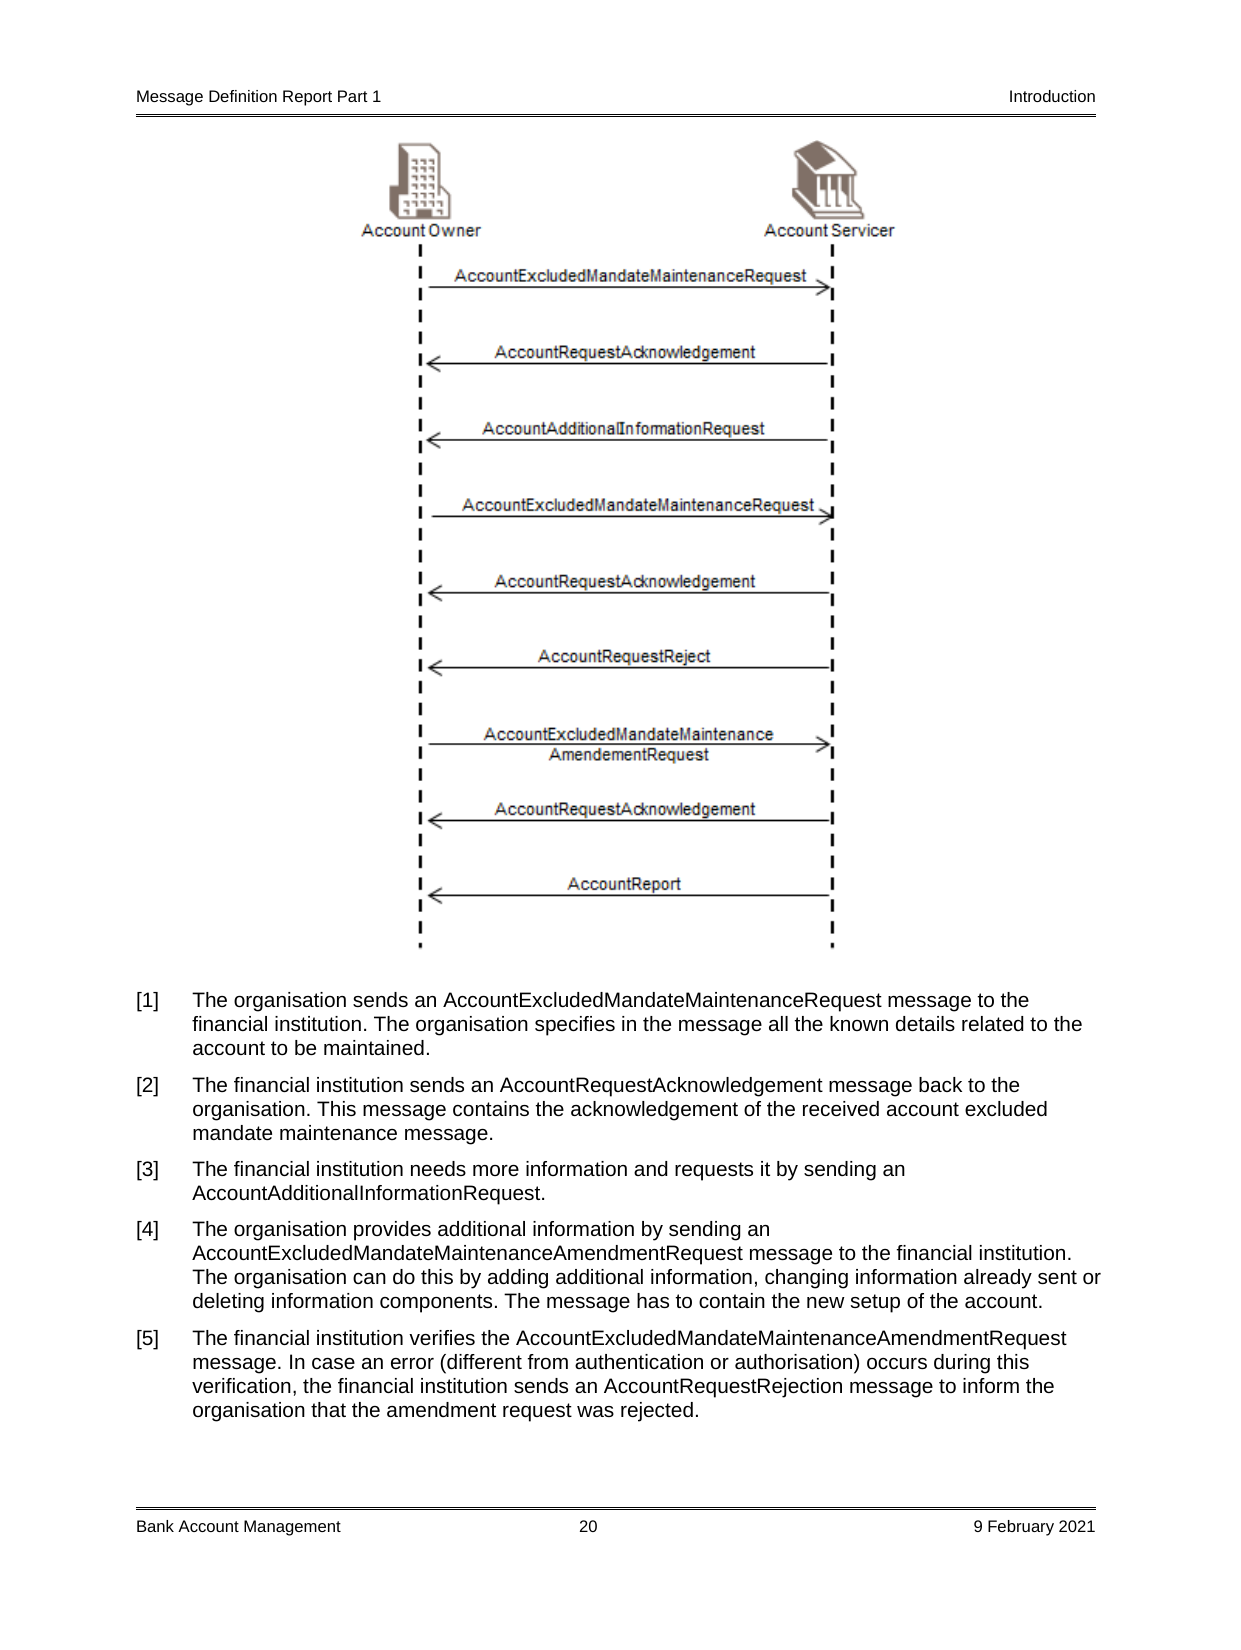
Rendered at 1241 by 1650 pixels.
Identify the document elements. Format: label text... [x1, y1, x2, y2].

text [1] The organisation sends an AccountExcludedMandateMaintenanceRequest message to the financial institution. The organisation specifies in the message all the known details related to the account to be maintained. [136, 988, 1104, 1060]
text [5] The financial institution verifies the AccountExcludedMandateMaintenanceAmendmentRequest message. In case an error (different from authentication or authorisation) occurs during this verification, the financial institution sends an AccountRequestRejection message to inform the organisation that the amendment request was rejected. [136, 1326, 1104, 1421]
text [3] The financial institution needs more information and requests it by sending an AccountAdditionalInformationRequest. [136, 1157, 1104, 1205]
text [2] The financial institution sends an AccountRequestAcknowledgement message back to the organisation. This message contains the acknowledgement of the received account excluded mandate maintenance message. [136, 1072, 1104, 1144]
text [4] The organisation provides additional information by sending an AccountExcludedMandateMaintenanceAmendmentRequest message to the financial institution. The organisation can do this by adding additional information, changing information already sent or deleting information components. The message has to contain the new setup of the account. [136, 1217, 1104, 1313]
picture [320, 140, 920, 951]
